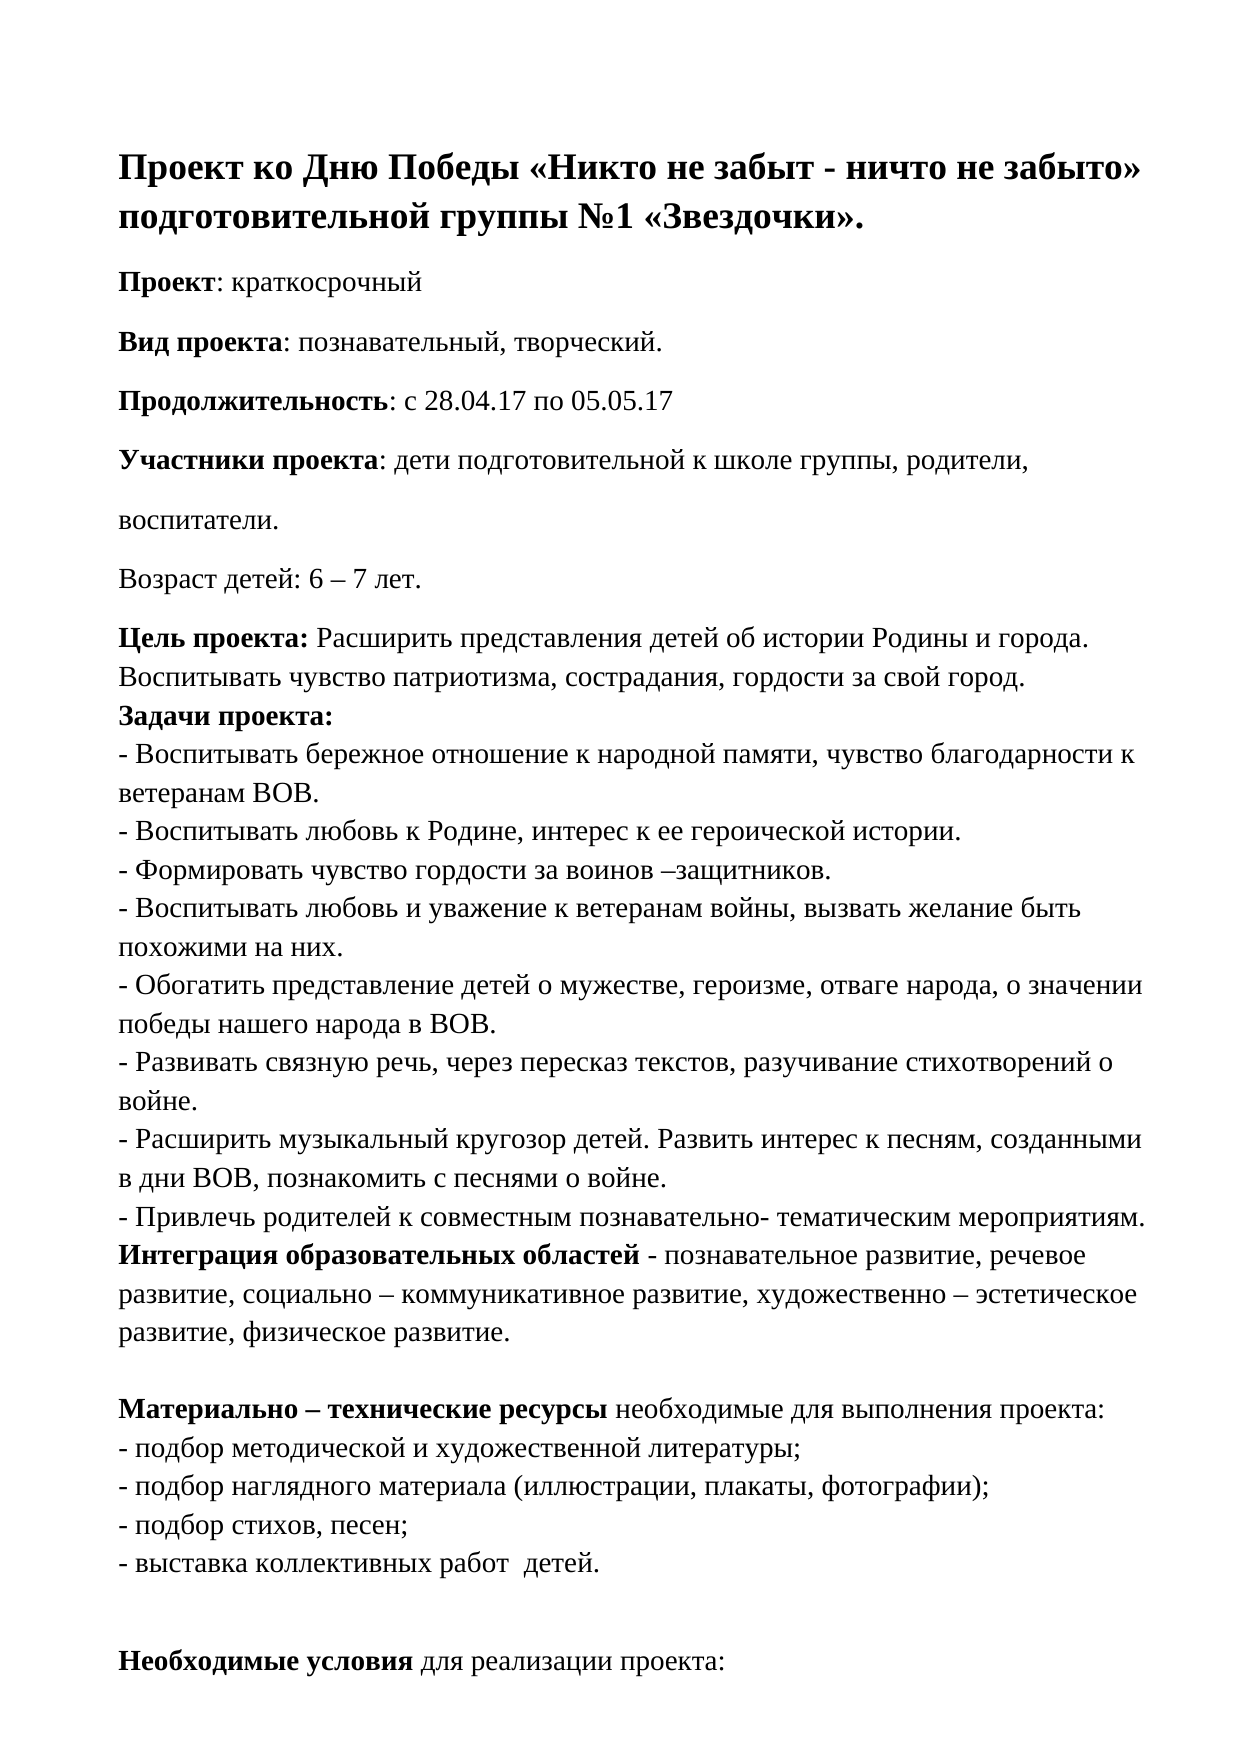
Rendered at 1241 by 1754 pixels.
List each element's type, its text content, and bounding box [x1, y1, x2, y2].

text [118, 1605, 1167, 1677]
text воспитатели. [118, 502, 1167, 535]
text Проект: краткосрочный [118, 264, 1167, 298]
text Возраст детей: 6 – 7 лет. [118, 561, 1167, 595]
text Цель проекта: Расширить представления детей об истории Родины и города. Воспитывать чувство патриотизма, сострадания, гордости за свой город. Задачи проекта: - Воспитывать бережное отношение к народной памяти, чувство благодарности к ветеранам ВОВ. - Воспитывать любовь к Родине, интерес к ее героической истории. - Формировать чувство гордости за воинов –защитников. - Воспитывать любовь и уважение к ветеранам войны, вызвать желание быть похожими на них. - Обогатить представление детей о мужестве, героизме, отваге народа, о значении победы нашего народа в ВОВ. - Развивать связную речь, через пересказ текстов, разучивание стихотворений о войне. - Расширить музыкальный кругозор детей. Развить интерес к песням, созданными в дни ВОВ, познакомить с песнями о войне. - Привлечь родителей к совместным познавательно- тематическим мероприятиям. Интеграция образовательных областей - познавательное развитие, речевое развитие, социально – коммуникативное развитие, художественно – эстетическое развитие, физическое развитие. Материально – технические ресурсы необходимые для выполнения проекта: - подбор методической и художественной литературы; - подбор наглядного материала (иллюстрации, плакаты, фотографии); - подбор стихов, песен; - выставка коллективных работ детей. [118, 621, 1167, 1579]
text Участники проекта: дети подготовительной к школе группы, родители, [118, 442, 1167, 476]
text Продолжительность: с 28.04.17 по 05.05.17 [118, 383, 1167, 417]
text Вид проекта: познавательный, творческий. [118, 324, 1167, 357]
text Проект ко Дню Победы «Никто не забыт - ничто не забыто» подготовительной группы №1 «Звездочки». [118, 144, 1167, 237]
